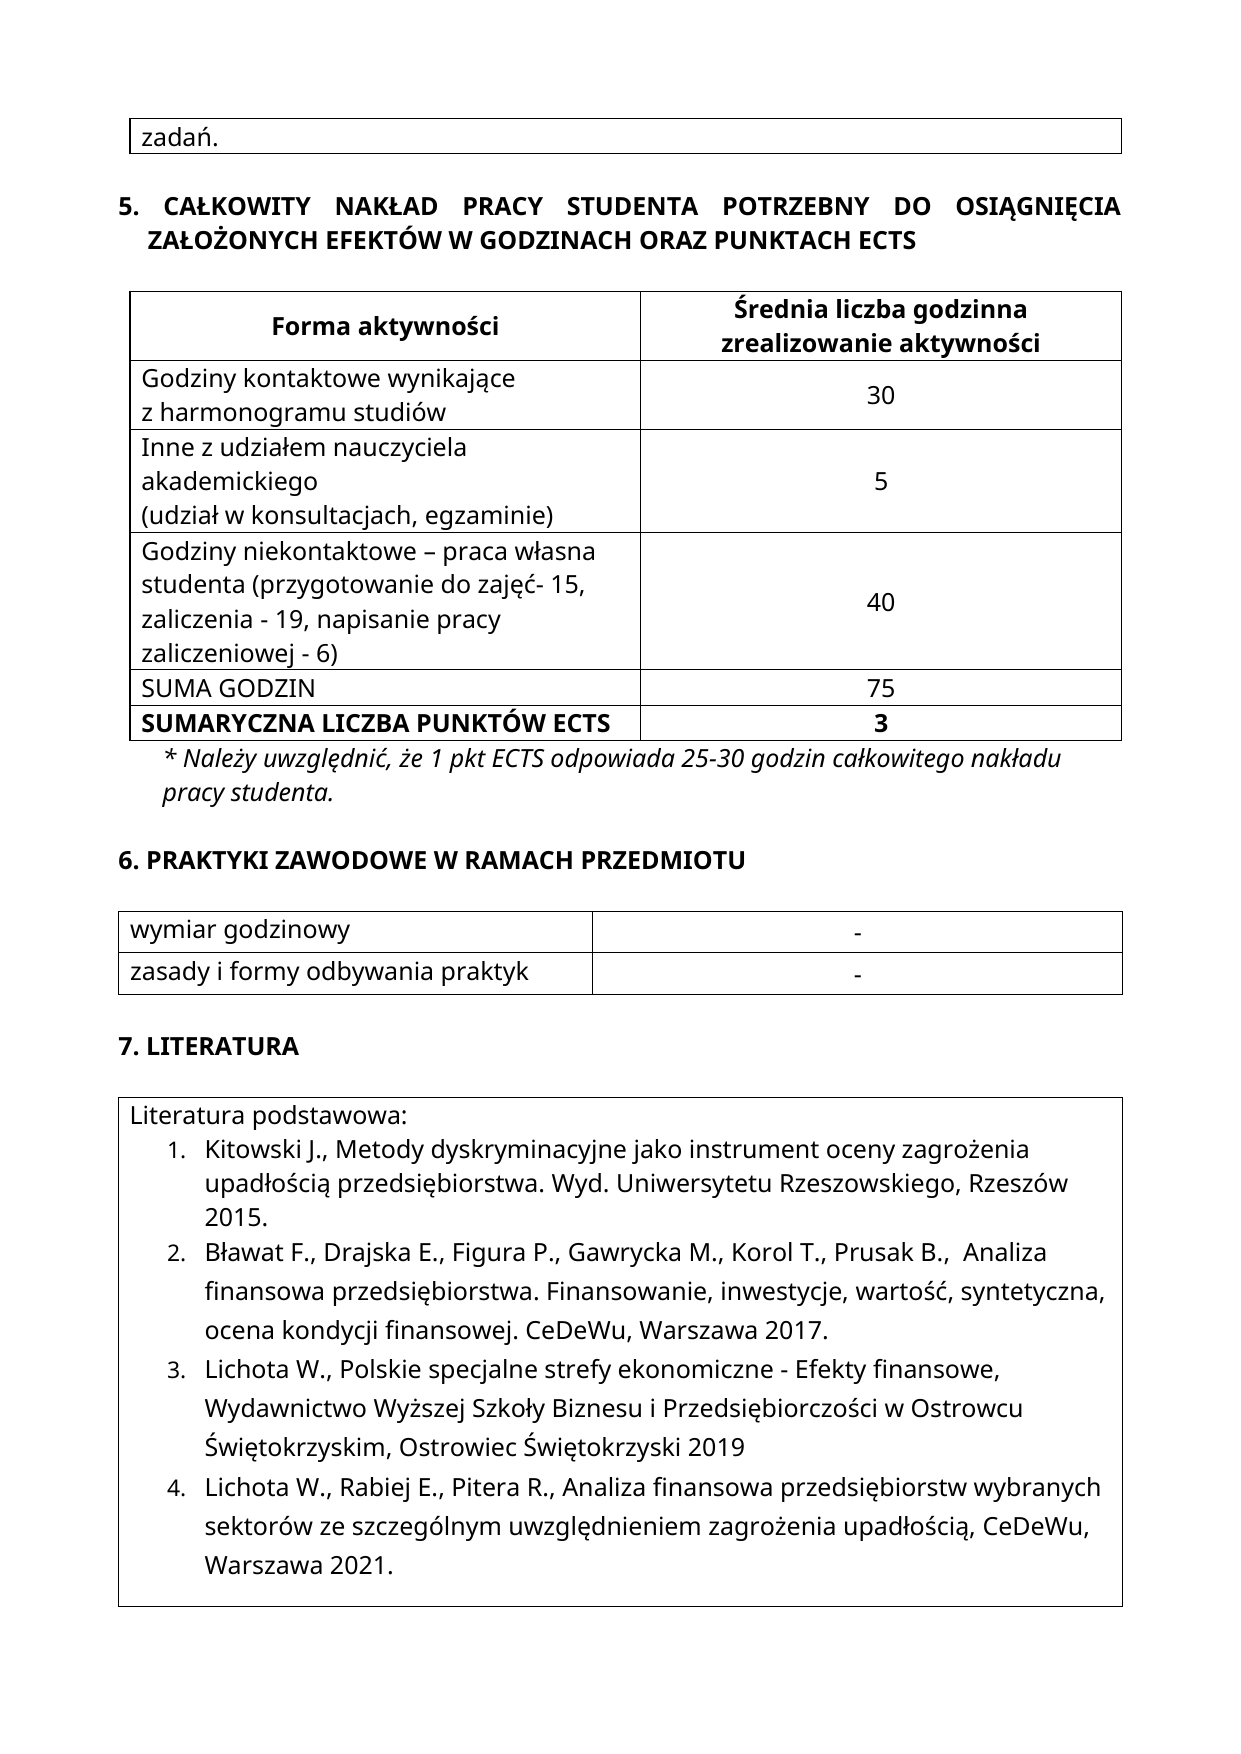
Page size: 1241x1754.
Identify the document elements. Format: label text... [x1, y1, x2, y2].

text 6. PRAKTYKI ZAWODOWE W RAMACH PRZEDMIOTU [118, 843, 1122, 877]
table_cell - [593, 953, 1122, 994]
table_header Forma aktywności [131, 292, 640, 360]
text * Należy uwzględnić, że 1 pkt ECTS odpowiada 25-30 godzin całkowitego nakładu pracy studenta. [162, 741, 1122, 809]
table_cell 40 [641, 533, 1121, 669]
table_cell Godziny kontaktowe wynikające z harmonogramu studiów [131, 361, 640, 429]
table_header Literatura podstawowa: Kitowski J., Metody dyskryminacyjne jako instrument oceny zagrożenia upadłością przedsiębiorstwa. Wyd. Uniwersytetu Rzeszowskiego, Rzeszów 2015. Bławat F., Drajska E., Figura P., Gawrycka M., Korol T., Prusak B., Analiza finansowa przedsiębiorstwa. Finansowanie, inwestycje, wartość, syntetyczna, ocena kondycji finansowej. CeDeWu, Warszawa 2017. Lichota W., Polskie specjalne strefy ekonomiczne - Efekty finansowe, Wydawnictwo Wyższej Szkoły Biznesu i Przedsiębiorczości w Ostrowcu Świętokrzyskim, Ostrowiec Świętokrzyski 2019 Lichota W., Rabiej E., Pitera R., Analiza finansowa przedsiębiorstw wybranych sektorów ze szczególnym uwzględnieniem zagrożenia upadłością, CeDeWu, Warszawa 2021. [119, 1098, 1122, 1606]
table_cell 30 [641, 361, 1121, 429]
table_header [131, 119, 1121, 153]
text 7. LITERATURA [118, 1029, 1122, 1063]
table_header Średnia liczba godzinna zrealizowanie aktywności [641, 292, 1121, 360]
table_cell 75 [641, 670, 1121, 704]
table_header - [593, 912, 1122, 952]
table_cell SUMA GODZIN [131, 670, 640, 704]
table_cell 5 [641, 430, 1121, 532]
table_cell Inne z udziałem nauczyciela akademickiego (udział w konsultacjach, egzaminie) [131, 430, 640, 532]
table_cell SUMARYCZNA LICZBA PUNKTÓW ECTS [131, 706, 640, 739]
table_header wymiar godzinowy [119, 912, 592, 952]
table_cell zasady i formy odbywania praktyk [119, 953, 592, 994]
table_cell 3 [641, 706, 1121, 739]
text 5. CAŁKOWITY NAKŁAD PRACY STUDENTA POTRZEBNY DO OSIĄGNIĘCIA ZAŁOŻONYCH EFEKTÓW W GODZINACH ORAZ PUNKTACH ECTS [118, 188, 1122, 256]
table_cell Godziny niekontaktowe – praca własna studenta (przygotowanie do zajęć- 15, zaliczenia - 19, napisanie pracy zaliczeniowej - 6) [131, 533, 640, 669]
